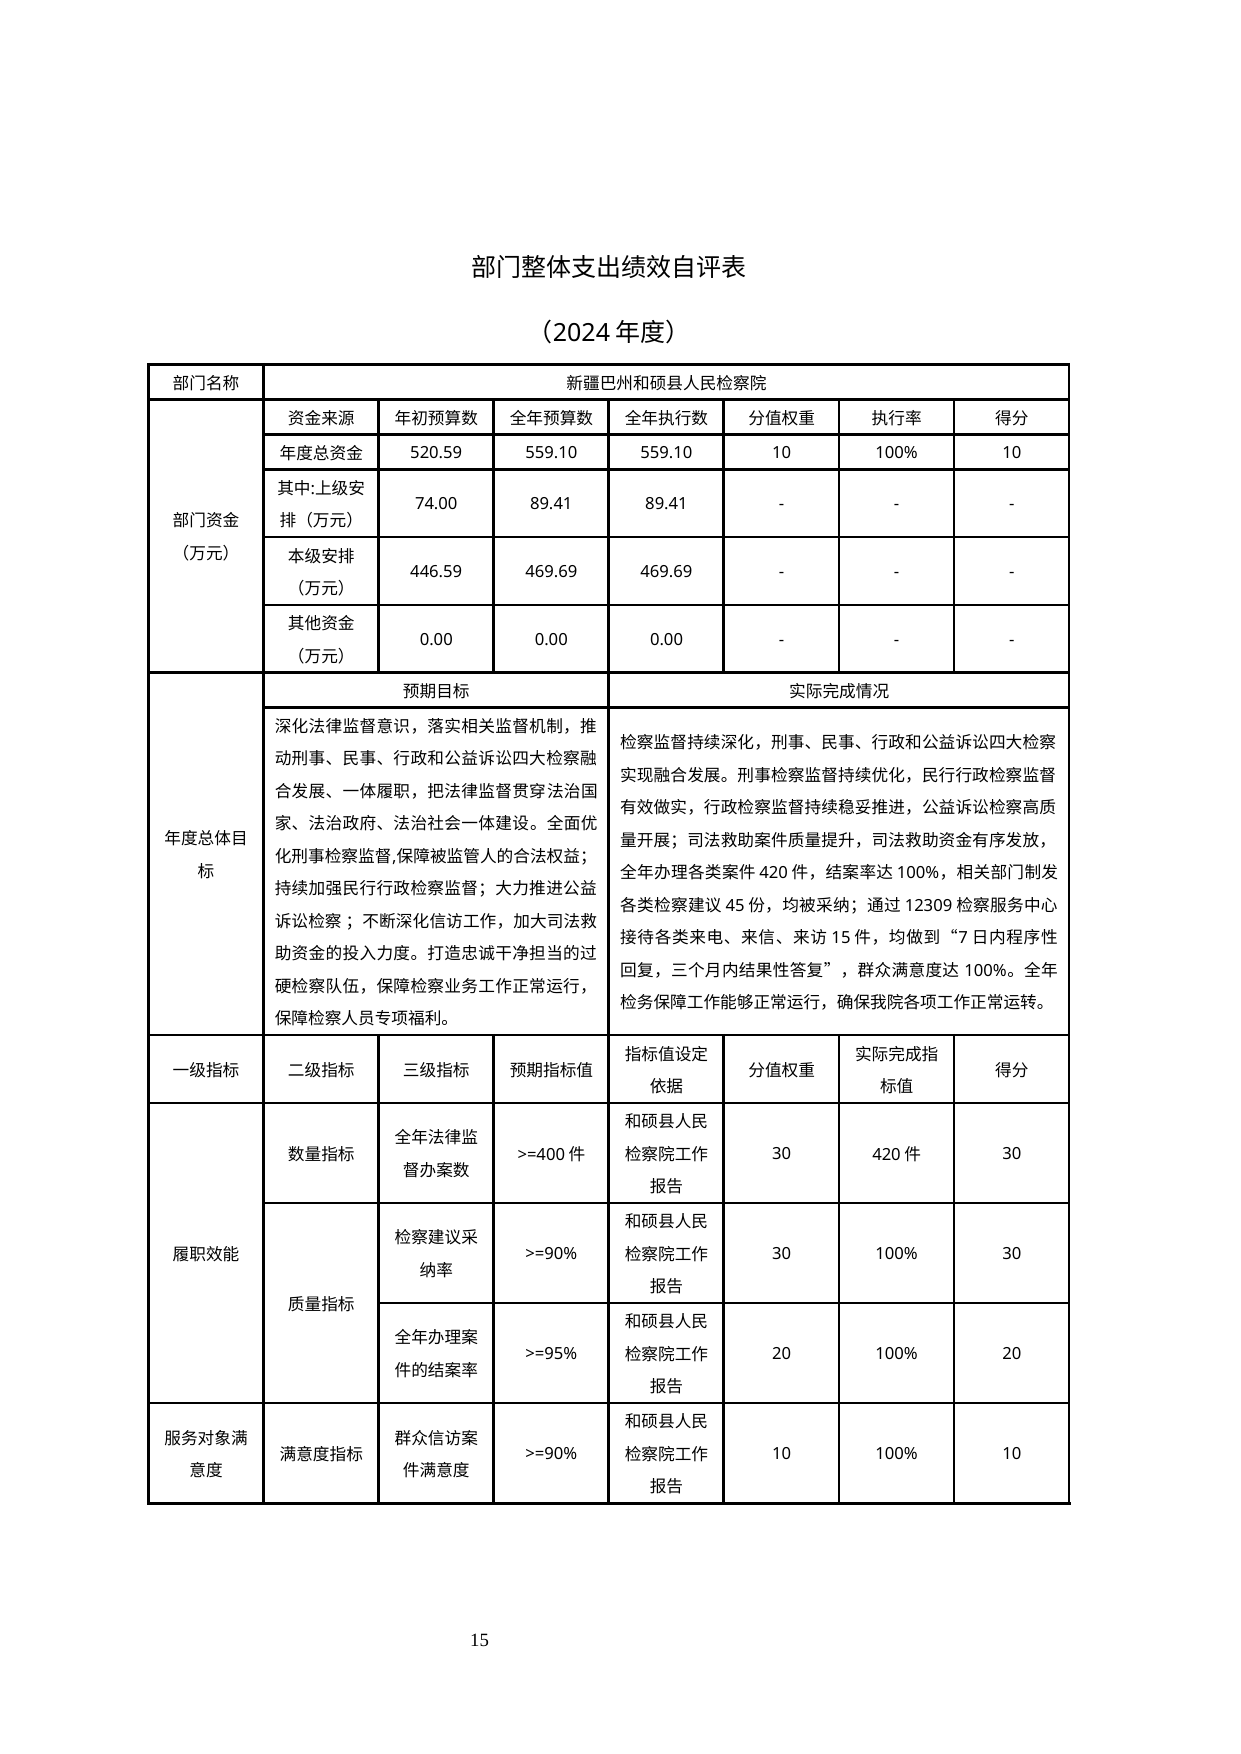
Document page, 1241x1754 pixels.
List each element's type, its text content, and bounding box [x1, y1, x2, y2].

table_cell 一级指标 [150, 1036, 262, 1101]
table_cell 得分 [955, 401, 1068, 433]
table_cell 满意度指标 [265, 1404, 377, 1502]
table_cell 520.59 [380, 436, 492, 468]
table_cell 469.69 [495, 538, 607, 603]
table_cell 其中:上级安排（万元） [265, 471, 377, 536]
table_cell 100% [840, 436, 953, 468]
table_cell 10 [725, 1404, 838, 1502]
table_cell 420件 [840, 1104, 953, 1201]
table_cell 预期目标 [265, 674, 607, 706]
table_cell 预期指标值 [495, 1036, 607, 1101]
table_cell - [840, 606, 953, 671]
table_cell 100% [840, 1304, 953, 1402]
table_cell - [955, 606, 1068, 671]
table_cell 分值权重 [725, 401, 838, 433]
table_cell 全年预算数 [495, 401, 607, 433]
table_header 部门整体支出绩效自评表 [148, 233, 1069, 298]
table_cell 数量指标 [265, 1104, 377, 1201]
table_cell 二级指标 [265, 1036, 377, 1101]
table_cell 全年执行数 [610, 401, 722, 433]
table_cell 100% [840, 1404, 953, 1502]
table_cell 20 [725, 1304, 838, 1402]
table_cell 执行率 [840, 401, 953, 433]
table_cell 30 [725, 1204, 838, 1302]
table_cell （2024年度） [148, 298, 1069, 363]
table_cell - [725, 471, 838, 536]
table_cell - [725, 606, 838, 671]
table_cell 分值权重 [725, 1036, 838, 1101]
table_cell 469.69 [610, 538, 722, 603]
table_cell 三级指标 [380, 1036, 492, 1101]
table_cell - [840, 538, 953, 603]
table_cell 和硕县人民检察院工作报告 [610, 1204, 722, 1302]
table_cell 10 [955, 436, 1068, 468]
table_cell >=95% [495, 1304, 607, 1402]
table_cell 检察监督持续深化，刑事、民事、行政和公益诉讼四大检察实现融合发展。刑事检察监督持续优化，民行行政检察监督有效做实，行政检察监督持续稳妥推进，公益诉讼检察高质量开展；司法救助案件质量提升，司法救助资金有序发放，全年办理各类案件420件，结案率达100%，相关部门制发各类检察建议45份，均被采纳；通过12309检察服务中心接待各类来电、来信、来访15件，均做到“7日内程序性回复，三个月内结果性答复”，群众满意度达100%。全年检务保障工作能够正常运行，确保我院各项工作正常运转。 [610, 709, 1068, 1034]
table_cell 资金来源 [265, 401, 377, 433]
table_cell 得分 [955, 1036, 1068, 1101]
table_cell - [840, 471, 953, 536]
table_cell 20 [955, 1304, 1068, 1402]
table_cell 10 [725, 436, 838, 468]
table_cell 年初预算数 [380, 401, 492, 433]
table_cell 本级安排（万元） [265, 538, 377, 603]
table_cell 30 [955, 1104, 1068, 1201]
table_cell >=90% [495, 1404, 607, 1502]
table_cell 全年法律监督办案数 [380, 1104, 492, 1201]
table_cell 新疆巴州和硕县人民检察院 [265, 366, 1068, 398]
table_cell 全年办理案件的结案率 [380, 1304, 492, 1402]
table_cell 服务对象满意度 [150, 1404, 262, 1502]
table_cell 群众信访案件满意度 [380, 1404, 492, 1502]
table_cell 10 [955, 1404, 1068, 1502]
table_cell 0.00 [495, 606, 607, 671]
table_cell 质量指标 [265, 1204, 377, 1402]
table_cell - [725, 538, 838, 603]
table_cell 实际完成指标值 [840, 1036, 953, 1101]
table_cell 年度总资金 [265, 436, 377, 468]
table_cell - [955, 538, 1068, 603]
table_cell 0.00 [610, 606, 722, 671]
table_cell - [955, 471, 1068, 536]
table_cell 检察建议采纳率 [380, 1204, 492, 1302]
table_cell >=400件 [495, 1104, 607, 1201]
table_cell 559.10 [495, 436, 607, 468]
table_cell 实际完成情况 [610, 674, 1068, 706]
table_cell 部门资金（万元） [150, 401, 262, 671]
table_cell 559.10 [610, 436, 722, 468]
table_cell 74.00 [380, 471, 492, 536]
table_cell 0.00 [380, 606, 492, 671]
table_cell 89.41 [610, 471, 722, 536]
table_cell 100% [840, 1204, 953, 1302]
table_cell 和硕县人民检察院工作报告 [610, 1104, 722, 1201]
table_cell 指标值设定依据 [610, 1036, 722, 1101]
table_cell 其他资金（万元） [265, 606, 377, 671]
table_cell 89.41 [495, 471, 607, 536]
table_cell >=90% [495, 1204, 607, 1302]
table_cell 和硕县人民检察院工作报告 [610, 1404, 722, 1502]
table_cell 年度总体目标 [150, 674, 262, 1034]
table_cell 部门名称 [150, 366, 262, 398]
table_cell 深化法律监督意识，落实相关监督机制，推动刑事、民事、行政和公益诉讼四大检察融合发展、一体履职，把法律监督贯穿法治国家、法治政府、法治社会一体建设。全面优化刑事检察监督,保障被监管人的合法权益；持续加强民行行政检察监督；大力推进公益诉讼检察 ；不断深化信访工作，加大司法救助资金的投入力度。打造忠诚干净担当的过硬检察队伍，保障检察业务工作正常运行，保障检察人员专项福利。 [265, 709, 607, 1034]
table_cell 和硕县人民检察院工作报告 [610, 1304, 722, 1402]
table_cell 30 [725, 1104, 838, 1201]
table_cell 30 [955, 1204, 1068, 1302]
table_cell 履职效能 [150, 1104, 262, 1402]
table_cell 446.59 [380, 538, 492, 603]
